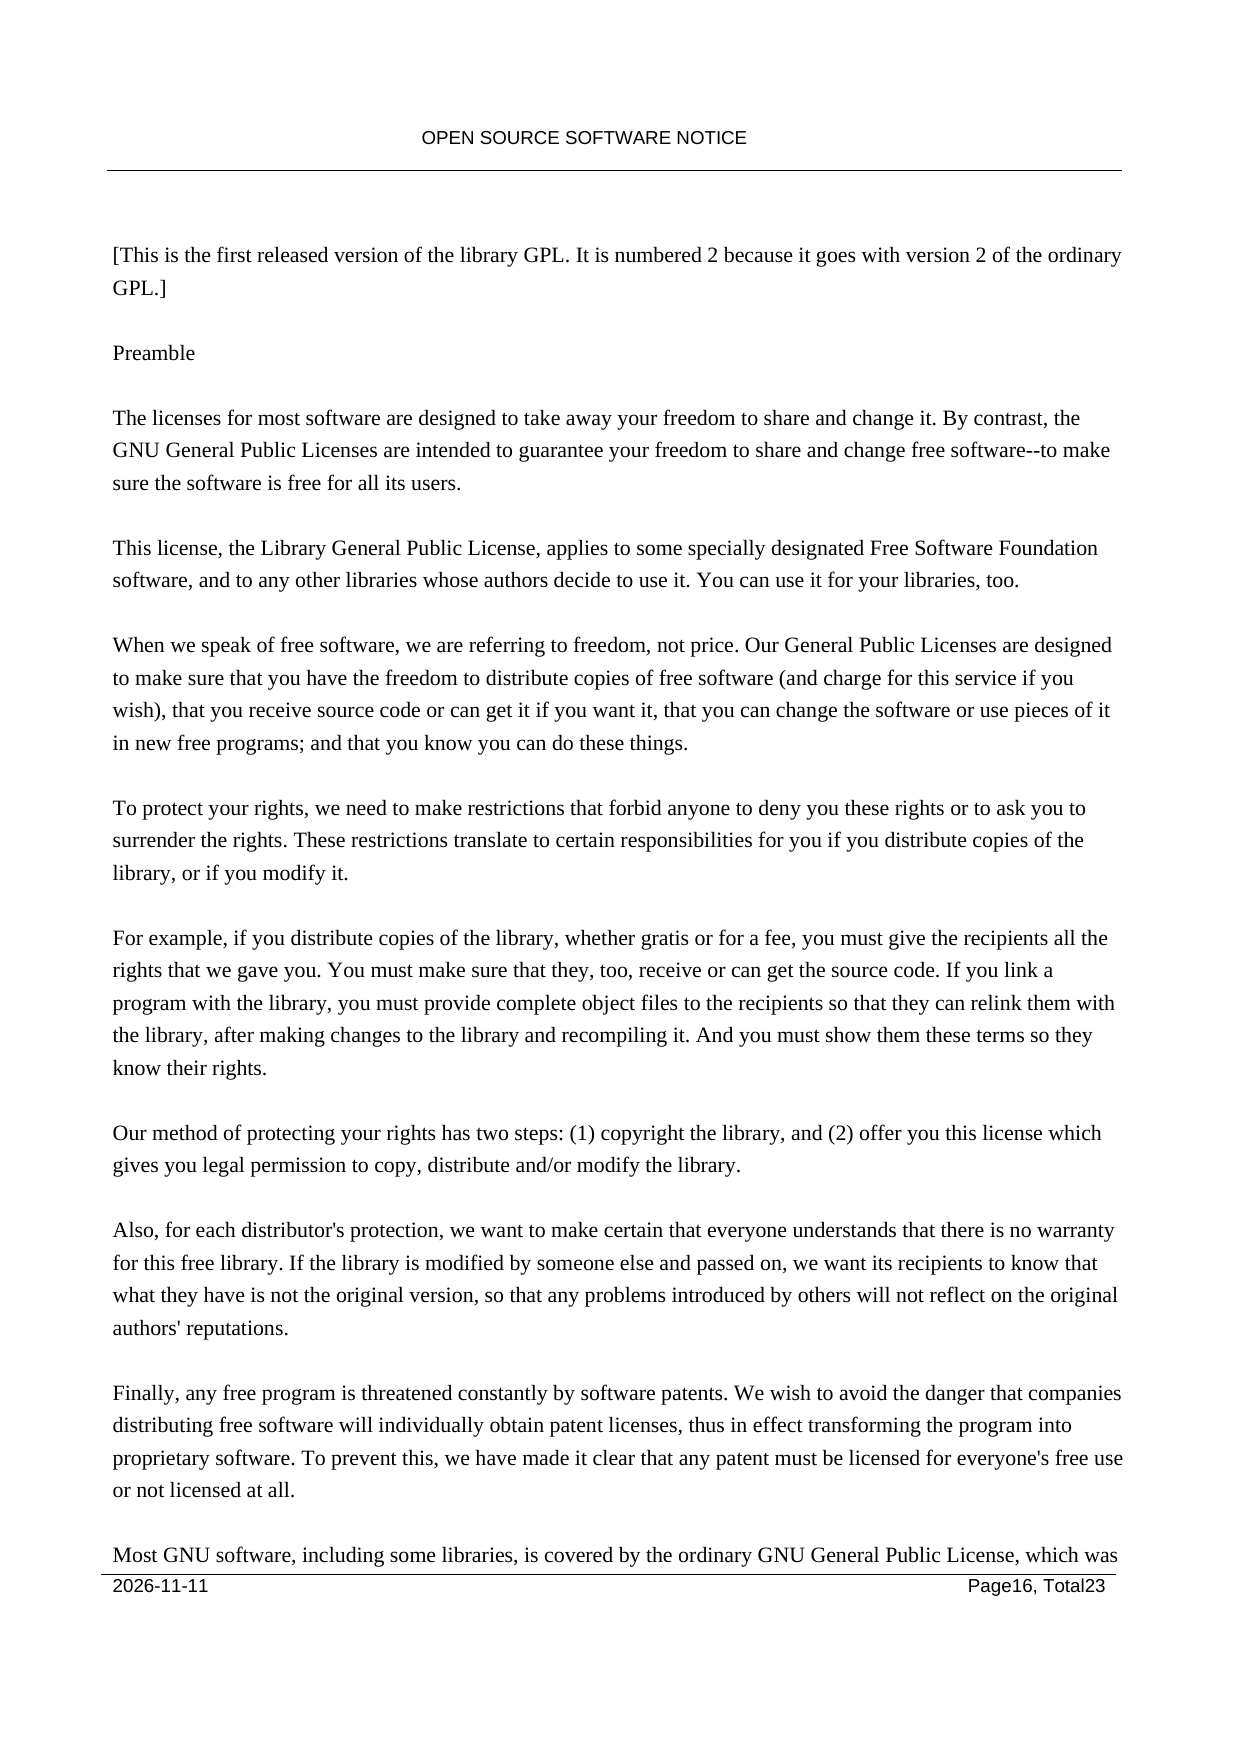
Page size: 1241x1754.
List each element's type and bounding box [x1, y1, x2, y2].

text [112, 206, 1128, 1571]
